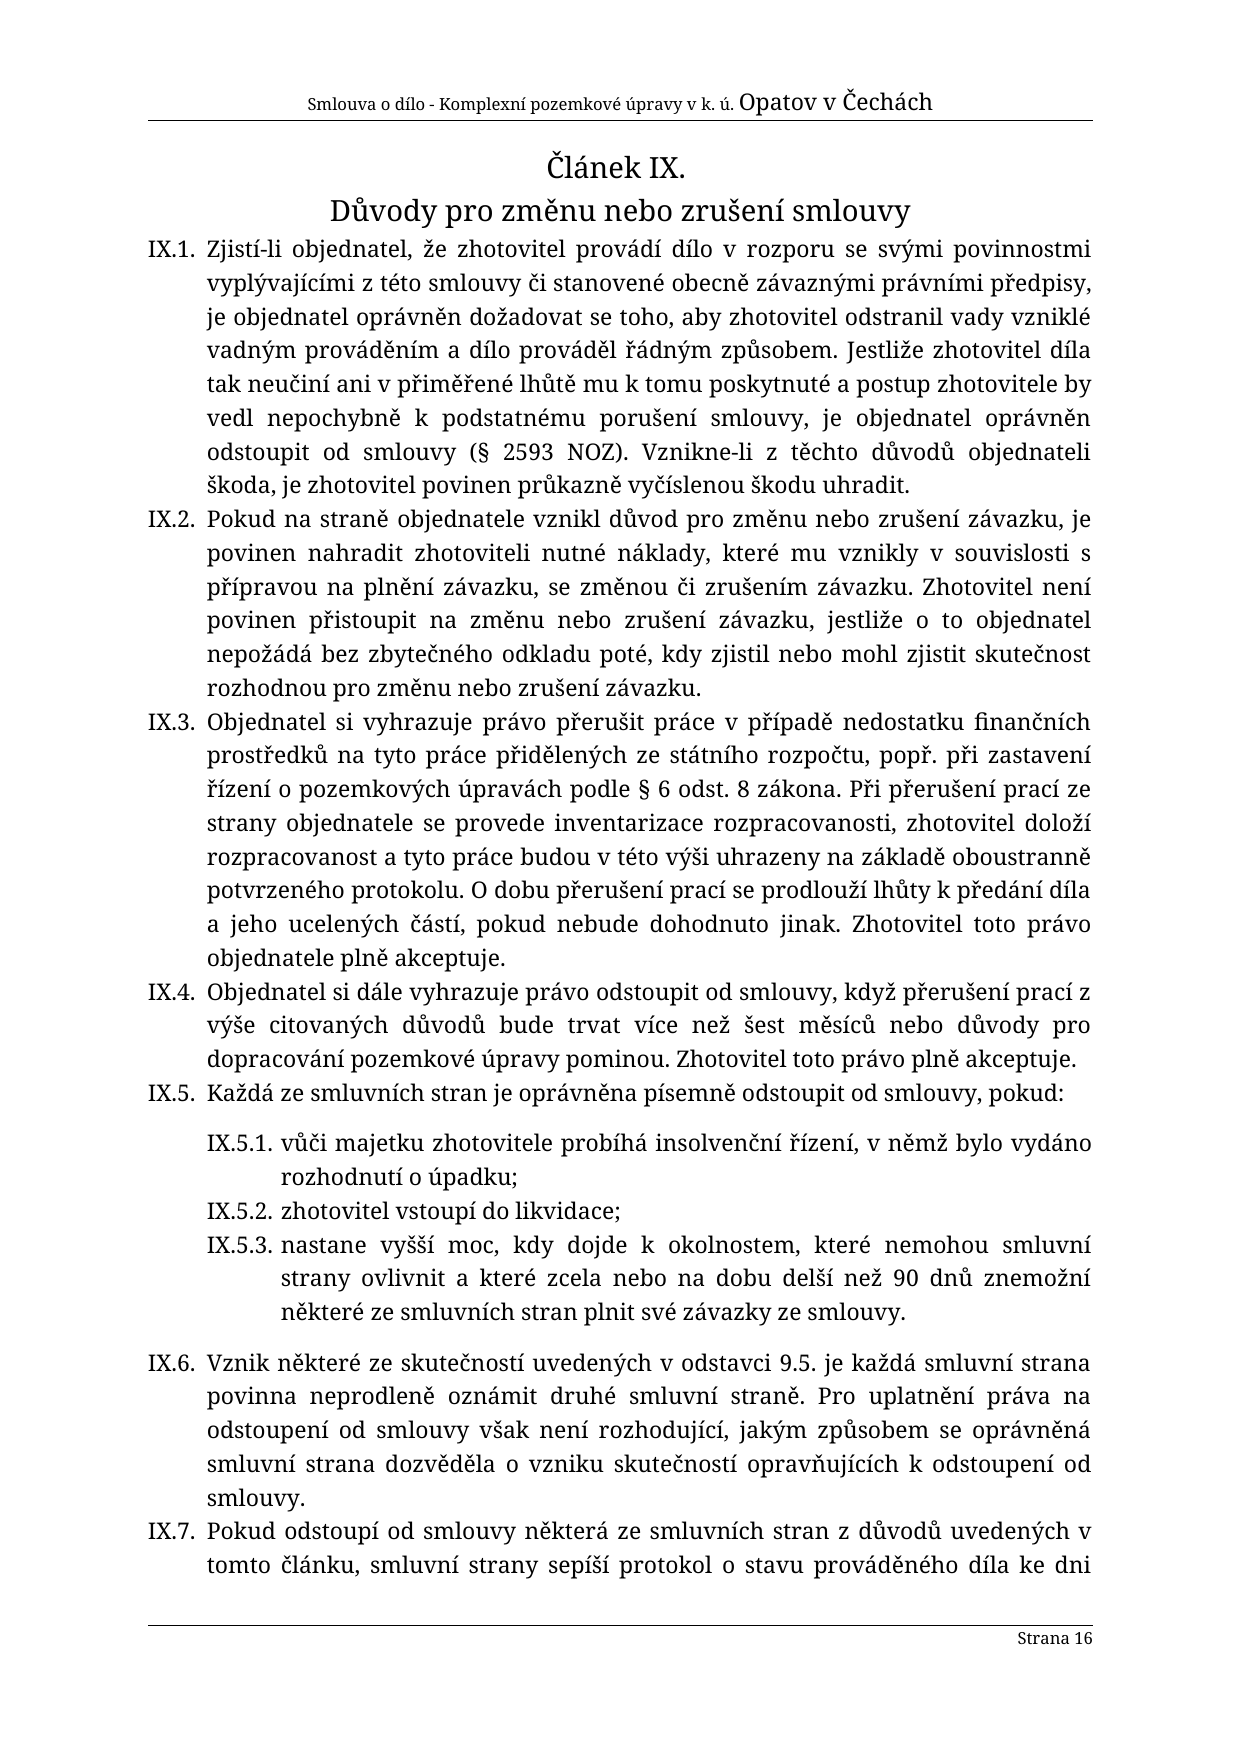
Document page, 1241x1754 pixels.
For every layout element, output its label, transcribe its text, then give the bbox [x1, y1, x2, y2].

subtitle Důvody pro změnu nebo zrušení smlouvy [148, 148, 1093, 230]
list Zjistí-li objednatel, že zhotovitel provádí dílo v rozporu se svými povinnostmi vyplývajícími z této smlouvy či stanovené obecně závaznými právními předpisy, je objednatel oprávněn dožadovat se toho, aby zhotovitel odstranil vady vzniklé vadným prováděním a dílo prováděl řádným způsobem. Jestliže zhotovitel díla tak neučiní ani v přiměřené lhůtě mu k tomu poskytnuté a postup zhotovitele by vedl nepochybně k podstatnému porušení smlouvy, je objednatel oprávněn odstoupit od smlouvy (§ 2593 NOZ). Vznikne-li z těchto důvodů objednateli škoda, je zhotovitel povinen průkazně vyčíslenou škodu uhradit. [148, 233, 1093, 501]
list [148, 1515, 1093, 1580]
text vůči majetku zhotovitele probíhá insolvenční řízení, v němž bylo vydáno rozhodnutí o úpadku; [207, 1127, 1093, 1192]
text zhotovitel vstoupí do likvidace; [207, 1195, 1093, 1226]
list Objednatel si dále vyhrazuje právo odstoupit od smlouvy, když přerušení prací z výše citovaných důvodů bude trvat více než šest měsíců nebo důvody pro dopracování pozemkové úpravy pominou. Zhotovitel toto právo plně akceptuje. [148, 976, 1093, 1074]
list Vznik některé ze skutečností uvedených v odstavci 9.5. je každá smluvní strana povinna neprodleně oznámit druhé smluvní straně. Pro uplatnění práva na odstoupení od smlouvy však není rozhodující, jakým způsobem se oprávněná smluvní strana dozvěděla o vzniku skutečností opravňujících k odstoupení od smlouvy. [148, 1347, 1093, 1513]
list Pokud na straně objednatele vznikl důvod pro změnu nebo zrušení závazku, je povinen nahradit zhotoviteli nutné náklady, které mu vznikly v souvislosti s přípravou na plnění závazku, se změnou či zrušením závazku. Zhotovitel není povinen přistoupit na změnu nebo zrušení závazku, jestliže o to objednatel nepožádá bez zbytečného odkladu poté, kdy zjistil nebo mohl zjistit skutečnost rozhodnou pro změnu nebo zrušení závazku. [148, 503, 1093, 703]
list Každá ze smluvních stran je oprávněna písemně odstoupit od smlouvy, pokud: [148, 1077, 1093, 1108]
list Objednatel si vyhrazuje právo přerušit práce v případě nedostatku finančních prostředků na tyto práce přidělených ze státního rozpočtu, popř. při zastavení řízení o pozemkových úpravách podle § 6 odst. 8 zákona. Při přerušení prací ze strany objednatele se provede inventarizace rozpracovanosti, zhotovitel doloží rozpracovanost a tyto práce budou v této výši uhrazeny na základě oboustranně potvrzeného protokolu. O dobu přerušení prací se prodlouží lhůty k předání díla a jeho ucelených částí, pokud nebude dohodnuto jinak. Zhotovitel toto právo objednatele plně akceptuje. [148, 706, 1093, 973]
text nastane vyšší moc, kdy dojde k okolnostem, které nemohou smluvní strany ovlivnit a které zcela nebo na dobu delší než 90 dnů znemožní některé ze smluvních stran plnit své závazky ze smlouvy. [207, 1229, 1093, 1327]
